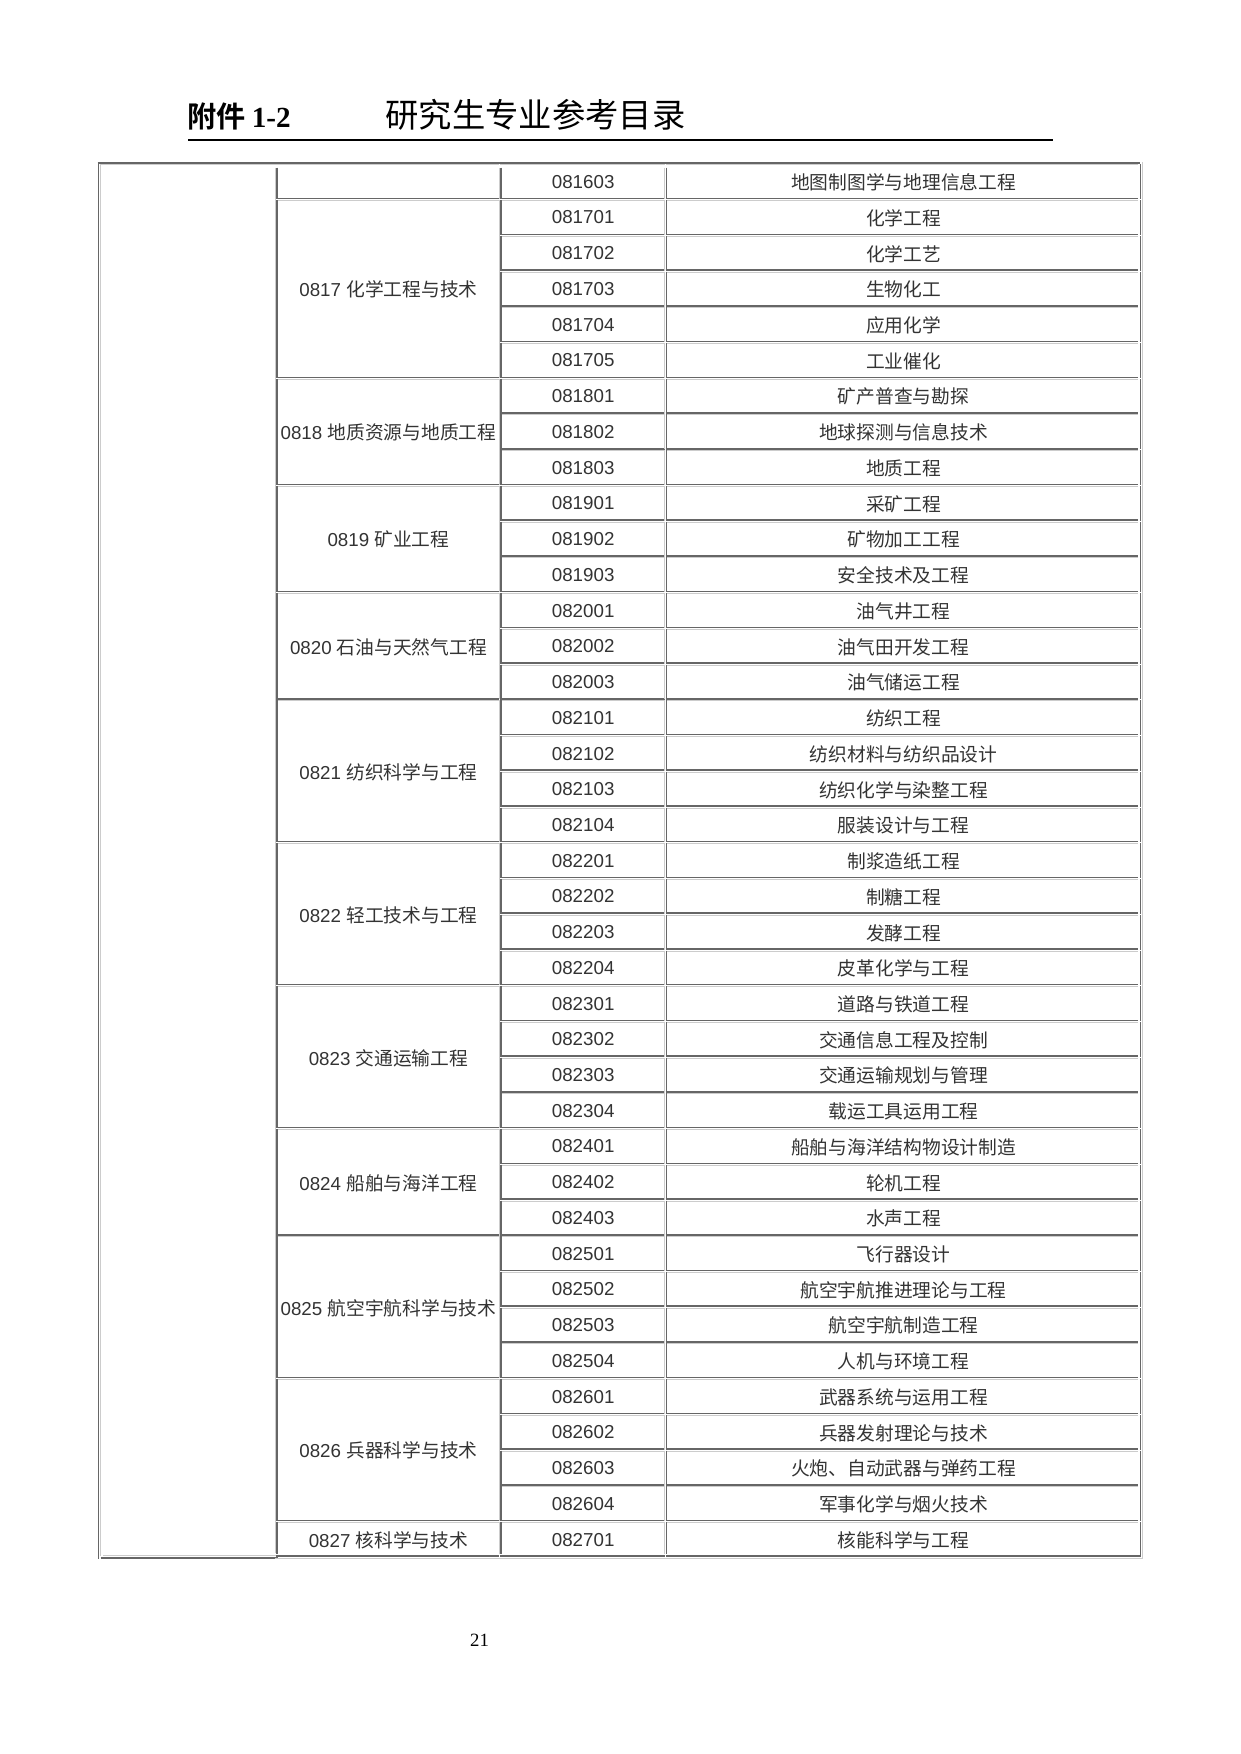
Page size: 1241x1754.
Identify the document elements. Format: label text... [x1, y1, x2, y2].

table_cell 0821 纺织科学与工程 [278, 701, 499, 841]
table_cell 皮革化学与工程 [667, 948, 1140, 984]
table_cell 081703 [502, 273, 664, 305]
table_cell 0820 石油与天然气工程 [278, 594, 499, 698]
table_cell 082003 [502, 666, 664, 698]
table_cell 0824 船舶与海洋工程 [278, 1130, 499, 1234]
table_cell 082301 [502, 987, 664, 1019]
table_cell 082104 [502, 809, 664, 841]
table_cell 火炮、自动武器与弹药工程 [667, 1448, 1140, 1484]
table_cell 081801 [502, 380, 664, 412]
table_cell 交通运输规划与管理 [667, 1055, 1140, 1091]
table_cell 082002 [502, 630, 664, 662]
table_cell 制浆造纸工程 [666, 841, 1141, 877]
table_cell 082202 [502, 880, 664, 912]
table_cell 应用化学 [667, 305, 1140, 341]
table_cell 化学工艺 [667, 234, 1140, 269]
table_cell 工业催化 [666, 341, 1141, 376]
table_cell 化学工程 [666, 198, 1141, 233]
table_cell 飞行器设计 [667, 1234, 1140, 1269]
table_cell 服装设计与工程 [667, 805, 1140, 841]
table_cell 油气储运工程 [667, 662, 1140, 698]
table_cell 水声工程 [667, 1198, 1140, 1234]
table_cell 航空宇航推进理论与工程 [667, 1270, 1140, 1305]
table_cell 082204 [502, 952, 664, 984]
table_cell 081903 [502, 558, 664, 591]
table_cell 082303 [502, 1059, 664, 1091]
table_cell 081702 [502, 237, 664, 269]
table_cell 082501 [502, 1237, 664, 1269]
table_cell 081902 [502, 523, 664, 555]
table_cell 0818 地质资源与地质工程 [278, 380, 499, 483]
table_cell 油气田开发工程 [667, 626, 1140, 662]
table_cell 轮机工程 [667, 1163, 1140, 1198]
table_cell 082402 [502, 1166, 664, 1198]
table_cell 0826 兵器科学与技术 [278, 1380, 499, 1520]
table_cell 交通信息工程及控制 [667, 1020, 1140, 1055]
table_cell 地图制图学与地理信息工程 [666, 162, 1141, 198]
table_cell 082102 [502, 737, 664, 769]
table_cell 安全技术及工程 [667, 555, 1140, 591]
table_cell 0817 化学工程与技术 [278, 201, 499, 376]
table_cell 081701 [502, 201, 664, 233]
table_cell 082103 [502, 773, 664, 805]
table_cell 0825 航空宇航科学与技术 [278, 1237, 499, 1377]
table_cell 0819 矿业工程 [278, 487, 499, 591]
table_cell 核能科学与工程 [666, 1520, 1141, 1555]
table_cell 纺织工程 [667, 698, 1141, 734]
table_cell 载运工具运用工程 [667, 1091, 1140, 1127]
table_cell 082203 [502, 916, 664, 948]
table_cell 兵器发射理论与技术 [667, 1413, 1140, 1448]
table_cell 082403 [502, 1202, 664, 1234]
table_cell 082001 [502, 594, 664, 626]
table_cell 082302 [502, 1023, 664, 1055]
table_cell 081705 [502, 344, 664, 376]
table_cell 矿物加工工程 [667, 519, 1140, 555]
table_cell 0827 核科学与技术 [276, 1523, 500, 1555]
table_cell 油气井工程 [666, 591, 1141, 626]
table_cell 船舶与海洋结构物设计制造 [666, 1127, 1141, 1162]
table_cell 081704 [502, 308, 664, 341]
table_cell 军事化学与烟火技术 [667, 1484, 1140, 1520]
table_cell 0823 交通运输工程 [278, 987, 499, 1127]
table_cell 082504 [502, 1344, 664, 1377]
table_cell 发酵工程 [667, 912, 1140, 948]
table_cell 081901 [502, 487, 664, 519]
table_cell 081803 [502, 451, 664, 483]
table_cell 082502 [502, 1273, 664, 1305]
table_cell 制糖工程 [666, 877, 1141, 912]
table_cell 地球探测与信息技术 [667, 412, 1140, 448]
table_cell 采矿工程 [667, 484, 1140, 519]
table_cell 人机与环境工程 [667, 1341, 1140, 1377]
table_cell 082601 [502, 1380, 664, 1412]
table_cell 纺织材料与纺织品设计 [666, 734, 1141, 769]
table_cell 082604 [502, 1487, 664, 1520]
table_cell 矿产普查与勘探 [667, 376, 1140, 412]
table_cell 082701 [500, 1523, 666, 1555]
table_cell 082201 [502, 844, 664, 877]
table_cell 武器系统与运用工程 [666, 1377, 1141, 1412]
table_cell 082602 [502, 1416, 664, 1448]
table_cell 081802 [502, 415, 664, 448]
table_cell 航空宇航制造工程 [667, 1305, 1140, 1341]
table_cell 纺织化学与染整工程 [667, 769, 1140, 805]
table_cell 082401 [502, 1130, 664, 1162]
table_cell 生物化工 [667, 269, 1140, 305]
table_cell 082503 [502, 1309, 664, 1341]
table_cell 081603 [500, 165, 666, 198]
table_cell 地质工程 [667, 448, 1141, 483]
table_cell 道路与铁道工程 [666, 984, 1141, 1019]
table_cell 0822 轻工技术与工程 [278, 844, 499, 984]
table_cell 082101 [502, 701, 664, 734]
table_cell 082603 [502, 1452, 664, 1484]
table_cell 082304 [502, 1094, 664, 1127]
